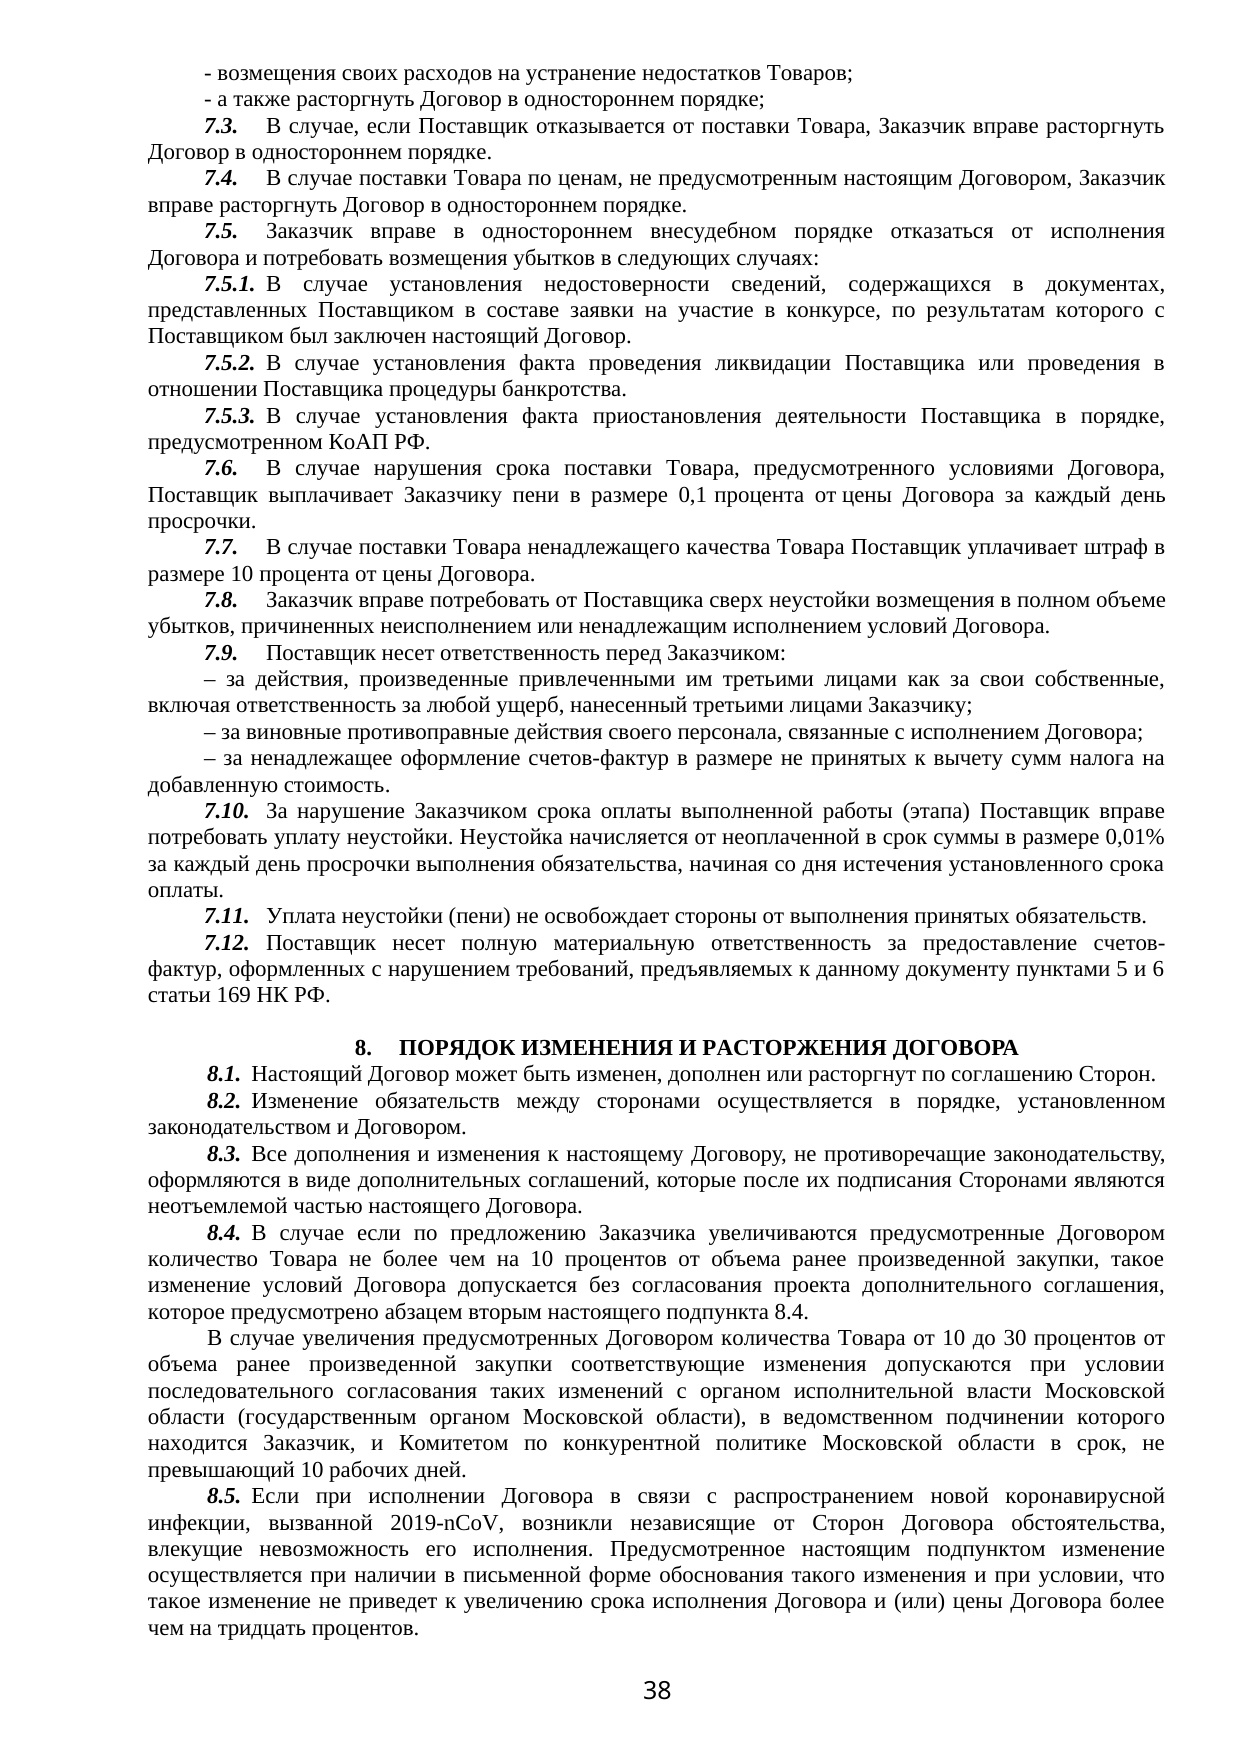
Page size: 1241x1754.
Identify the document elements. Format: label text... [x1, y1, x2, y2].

list В случае установления недостоверности сведений, содержащихся в документах, представленных Поставщиком в составе заявки на участие в конкурсе, по результатам которого с Поставщиком был заключен настоящий Договор. [148, 270, 1167, 349]
list Уплата неустойки (пени) не освобождает стороны от выполнения принятых обязательств. [148, 902, 1167, 929]
list В случае установления факта приостановления деятельности Поставщика в порядке, предусмотренном КоАП РФ. [148, 402, 1167, 454]
list Изменение обязательств между сторонами осуществляется в порядке, установленном законодательством и Договором. [148, 1087, 1167, 1139]
list В случае нарушения срока поставки Товара, предусмотренного условиями Договора, Поставщик выплачивает Заказчику пени в размере 0,1 процента от цены Договора за каждый день просрочки. [148, 454, 1167, 533]
list Поставщик несет ответственность перед Заказчиком: [148, 639, 1167, 665]
text – за виновные противоправные действия своего персонала, связанные с исполнением Договора; [148, 718, 1167, 744]
text – за действия, произведенные привлеченными им третьими лицами как за свои собственные, включая ответственность за любой ущерб, нанесенный третьими лицами Заказчику; [148, 665, 1167, 718]
text В случае увеличения предусмотренных Договором количества Товара от 10 до 30 процентов от объема ранее произведенной закупки соответствующие изменения допускаются при условии последовательного согласования таких изменений с органом исполнительной власти Московской области (государственным органом Московской области), в ведомственном подчинении которого находится Заказчик, и Комитетом по конкурентной политике Московской области в срок, не превышающий 10 рабочих дней. [148, 1324, 1167, 1482]
list В случае поставки Товара по ценам, не предусмотренным настоящим Договором, Заказчик вправе расторгнуть Договор в одностороннем порядке. [148, 164, 1167, 217]
list Поставщик несет полную материальную ответственность за предоставление счетов-фактур, оформленных с нарушением требований, предъявляемых к данному документу пунктами 5 и 6 статьи 169 НК РФ. [148, 929, 1167, 1008]
list Настоящий Договор может быть изменен, дополнен или расторгнут по соглашению Сторон. [148, 1061, 1167, 1087]
list В случае если по предложению Заказчика увеличиваются предусмотренные Договором количество Товара не более чем на 10 процентов от объема ранее произведенной закупки, такое изменение условий Договора допускается без согласования проекта дополнительного соглашения, которое предусмотрено абзацем вторым настоящего подпункта 8.4. [148, 1219, 1167, 1324]
list В случае поставки Товара ненадлежащего качества Товара Поставщик уплачивает штраф в размере 10 процента от цены Договора. [148, 533, 1167, 586]
list Все дополнения и изменения к настоящему Договору, не противоречащие законодательству, оформляются в виде дополнительных соглашений, которые после их подписания Сторонами являются неотъемлемой частью настоящего Договора. [148, 1139, 1167, 1219]
list ПОРЯДОК ИЗМЕНЕНИЯ И РАСТОРЖЕНИЯ ДОГОВОРА [148, 1034, 1167, 1061]
text – за ненадлежащее оформление счетов-фактур в размере не принятых к вычету сумм налога на добавленную стоимость. [148, 744, 1167, 797]
text - а также расторгнуть Договор в одностороннем порядке; [148, 85, 1167, 112]
list За нарушение Заказчиком срока оплаты выполненной работы (этапа) Поставщик вправе потребовать уплату неустойки. Неустойка начисляется от неоплаченной в срок суммы в размере 0,01% за каждый день просрочки выполнения обязательства, начиная со дня истечения установленного срока оплаты. [148, 797, 1167, 902]
list В случае, если Поставщик отказывается от поставки Товара, Заказчик вправе расторгнуть Договор в одностороннем порядке. [148, 112, 1167, 164]
text - возмещения своих расходов на устранение недостатков Товаров; [148, 59, 1167, 85]
list Если при исполнении Договора в связи с распространением новой коронавирусной инфекции, вызванной 2019-nCoV, возникли независящие от Сторон Договора обстоятельства, влекущие невозможность его исполнения. Предусмотренное настоящим подпунктом изменение осуществляется при наличии в письменной форме обоснования такого изменения и при условии, что такое изменение не приведет к увеличению срока исполнения Договора и (или) цены Договора более чем на тридцать процентов. [148, 1482, 1167, 1640]
list Заказчик вправе потребовать от Поставщика сверх неустойки возмещения в полном объеме убытков, причиненных неисполнением или ненадлежащим исполнением условий Договора. [148, 586, 1167, 639]
list В случае установления факта проведения ликвидации Поставщика или проведения в отношении Поставщика процедуры банкротства. [148, 349, 1167, 402]
list Заказчик вправе в одностороннем внесудебном порядке отказаться от исполнения Договора и потребовать возмещения убытков в следующих случаях: [148, 217, 1167, 270]
